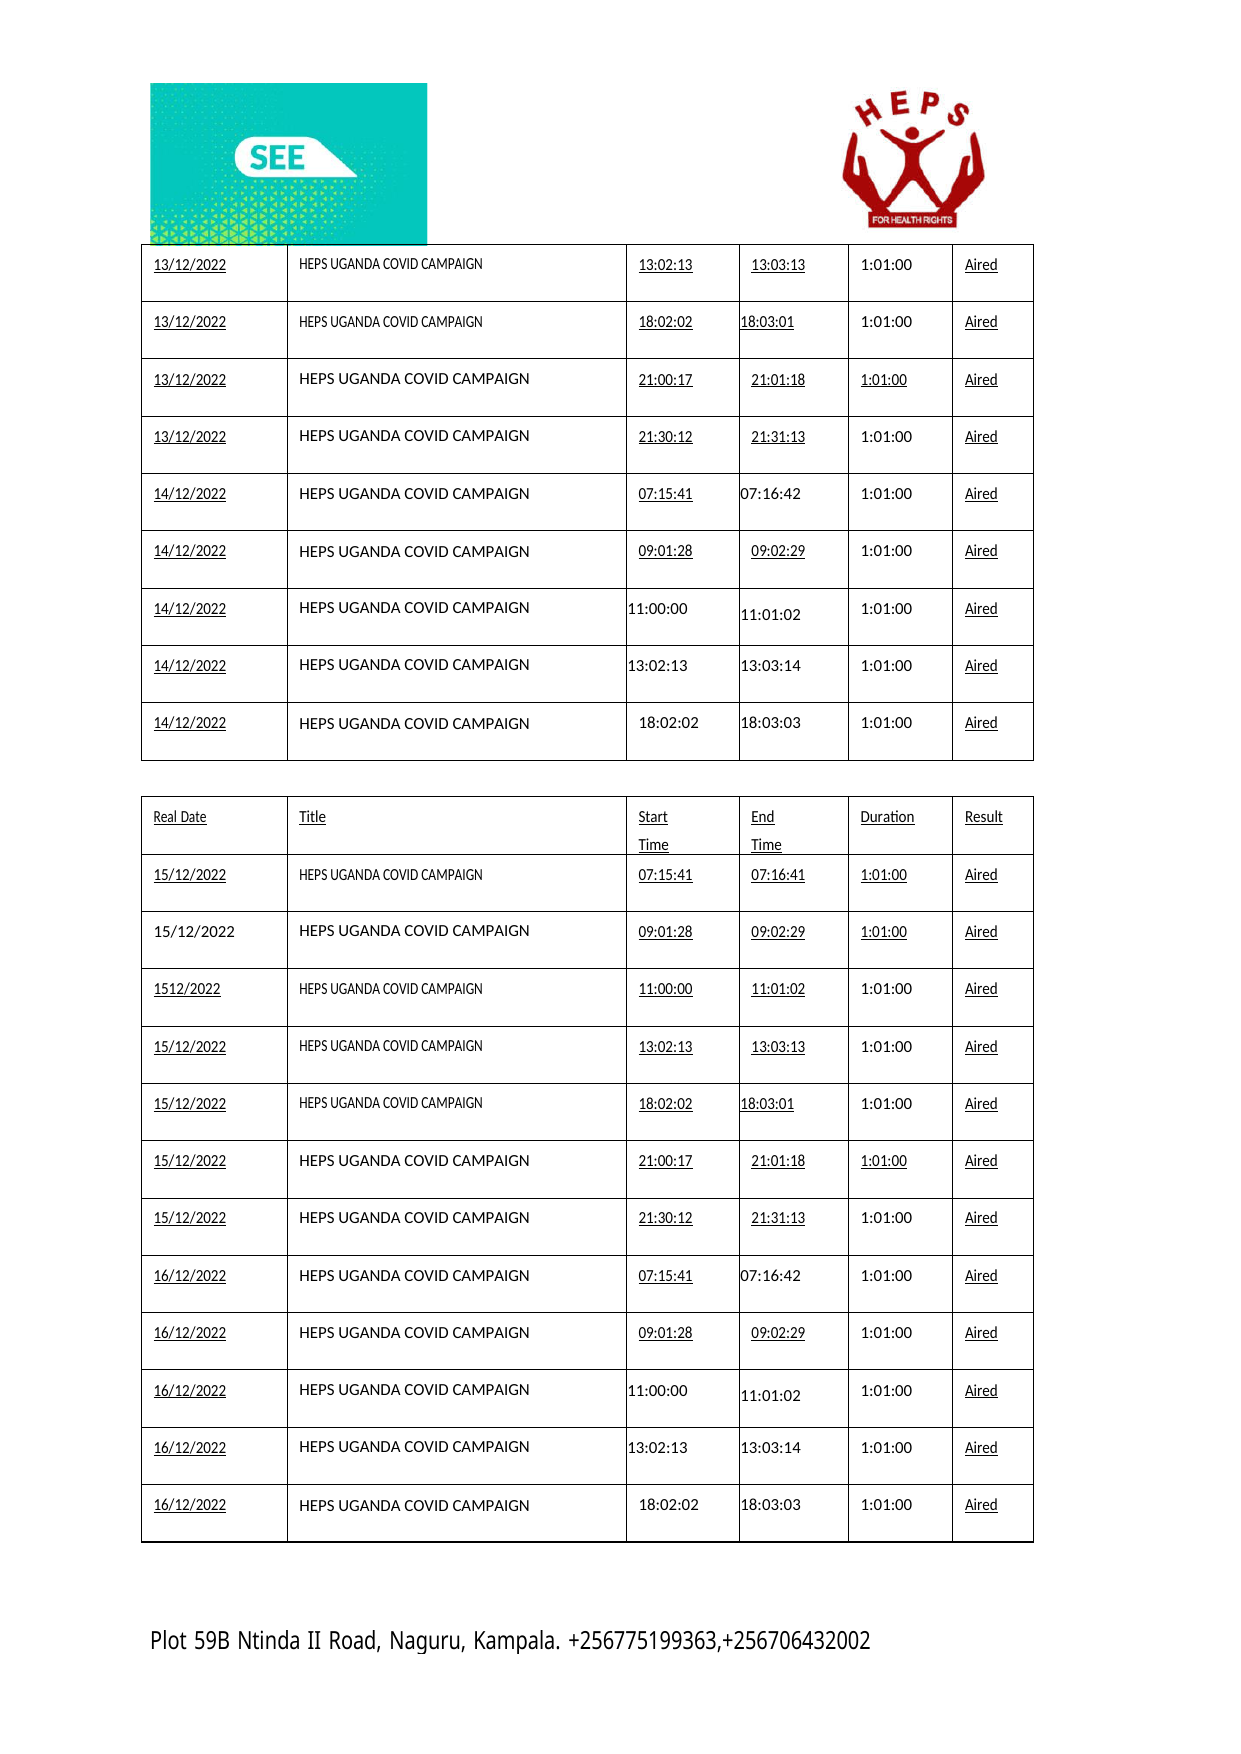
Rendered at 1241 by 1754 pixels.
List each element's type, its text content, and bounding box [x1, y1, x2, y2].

table_cell 07:15:41 [627, 1256, 739, 1312]
table_cell 1:01:00 [849, 531, 952, 587]
table_header End Time [740, 797, 848, 853]
table_cell Aired [953, 855, 1033, 911]
table_cell 21:01:18 [740, 359, 848, 416]
picture [827, 73, 1000, 244]
table_cell 18:02:02 [627, 1485, 739, 1541]
table_cell 14/12/2022 [142, 589, 287, 645]
table_cell 1:01:00 [849, 1027, 952, 1083]
table_cell HEPS UGANDA COVID CAMPAIGN [288, 1428, 626, 1484]
table_cell 13:03:14 [740, 1428, 848, 1484]
table_cell 1:01:00 [849, 646, 952, 702]
table_cell 11:00:00 [627, 1370, 739, 1427]
table_cell 07:16:42 [740, 474, 848, 530]
table_cell 21:00:17 [627, 359, 739, 416]
table_cell 21:00:17 [627, 1141, 739, 1197]
table_cell Aired [953, 1084, 1033, 1140]
table_cell 09:02:29 [740, 1313, 848, 1369]
table_cell HEPS UGANDA COVID CAMPAIGN [288, 1141, 626, 1197]
table_cell 1:01:00 [849, 1141, 952, 1197]
table_cell 21:30:12 [627, 1199, 739, 1255]
table_cell 1:01:00 [849, 1256, 952, 1312]
table_cell Aired [953, 417, 1033, 473]
table_cell 1:01:00 [849, 245, 952, 301]
table_cell 18:03:03 [740, 1485, 848, 1541]
table_cell 1:01:00 [849, 855, 952, 911]
table_cell 16/12/2022 [142, 1370, 287, 1427]
table_cell Aired [953, 1256, 1033, 1312]
table_cell 09:01:28 [627, 912, 739, 968]
table_cell HEPS UGANDA COVID CAMPAIGN [288, 1084, 626, 1140]
table_cell HEPS UGANDA COVID CAMPAIGN [288, 969, 626, 1026]
table_cell Aired [953, 359, 1033, 416]
table_cell 1:01:00 [849, 1313, 952, 1369]
table_cell HEPS UGANDA COVID CAMPAIGN [288, 359, 626, 416]
table_cell 11:01:02 [740, 969, 848, 1026]
table_cell 21:30:12 [627, 417, 739, 473]
table_cell 11:01:02 [740, 1370, 848, 1427]
table_cell HEPS UGANDA COVID CAMPAIGN [288, 1485, 626, 1541]
table_cell HEPS UGANDA COVID CAMPAIGN [288, 703, 626, 759]
table_cell HEPS UGANDA COVID CAMPAIGN [288, 1256, 626, 1312]
table_cell 13/12/2022 [142, 359, 287, 416]
table_cell Aired [953, 589, 1033, 645]
table_cell Aired [953, 969, 1033, 1026]
table_cell 1:01:00 [849, 969, 952, 1026]
table_cell 15/12/2022 [142, 912, 287, 968]
table_cell 16/12/2022 [142, 1256, 287, 1312]
table_cell Aired [953, 1141, 1033, 1197]
table_cell Aired [953, 1485, 1033, 1541]
table_cell 14/12/2022 [142, 703, 287, 759]
table_cell 16/12/2022 [142, 1485, 287, 1541]
table_cell HEPS UGANDA COVID CAMPAIGN [288, 474, 626, 530]
table_header Title [288, 797, 626, 853]
table_cell 13:02:13 [627, 1428, 739, 1484]
table_cell 07:16:42 [740, 1256, 848, 1312]
table_cell 18:02:02 [627, 302, 739, 358]
table_cell 1:01:00 [849, 1428, 952, 1484]
table_cell 1512/2022 [142, 969, 287, 1026]
table_cell 13/12/2022 [142, 302, 287, 358]
table_cell HEPS UGANDA COVID CAMPAIGN [288, 912, 626, 968]
table_cell 07:15:41 [627, 474, 739, 530]
table_cell 1:01:00 [849, 589, 952, 645]
table_cell 14/12/2022 [142, 531, 287, 587]
table_cell HEPS UGANDA COVID CAMPAIGN [288, 1027, 626, 1083]
table_cell HEPS UGANDA COVID CAMPAIGN [288, 1370, 626, 1427]
table_cell 1:01:00 [849, 302, 952, 358]
table_cell 18:03:01 [740, 302, 848, 358]
table_cell 1:01:00 [849, 703, 952, 759]
table_cell 1:01:00 [849, 912, 952, 968]
table_cell Aired [953, 531, 1033, 587]
table_cell 1:01:00 [849, 1084, 952, 1140]
table_header Duration [849, 797, 952, 853]
table_cell HEPS UGANDA COVID CAMPAIGN [288, 646, 626, 702]
table_cell 09:02:29 [740, 912, 848, 968]
table_cell 1:01:00 [849, 417, 952, 473]
table_cell 11:00:00 [627, 589, 739, 645]
table_cell 21:01:18 [740, 1141, 848, 1197]
table_cell 13:02:13 [627, 1027, 739, 1083]
table_cell 1:01:00 [849, 1370, 952, 1427]
table_cell 13:03:14 [740, 646, 848, 702]
picture [150, 83, 428, 244]
table_cell HEPS UGANDA COVID CAMPAIGN [288, 1313, 626, 1369]
table_cell 15/12/2022 [142, 1027, 287, 1083]
table_header Start Time [627, 797, 739, 853]
table_cell 16/12/2022 [142, 1428, 287, 1484]
table_cell 21:31:13 [740, 417, 848, 473]
table_cell 13:03:13 [740, 1027, 848, 1083]
table_cell 13:02:13 [627, 646, 739, 702]
table_cell 1:01:00 [849, 1485, 952, 1541]
table_cell 16/12/2022 [142, 1313, 287, 1369]
table_cell 09:01:28 [627, 531, 739, 587]
table_cell 18:02:02 [627, 703, 739, 759]
table_cell HEPS UGANDA COVID CAMPAIGN [288, 417, 626, 473]
table_cell 1:01:00 [849, 359, 952, 416]
table_cell HEPS UGANDA COVID CAMPAIGN [288, 302, 626, 358]
table_cell 11:00:00 [627, 969, 739, 1026]
table_cell HEPS UGANDA COVID CAMPAIGN [288, 1199, 626, 1255]
table_cell 13/12/2022 [142, 417, 287, 473]
table_cell 07:15:41 [627, 855, 739, 911]
table_cell Aired [953, 1027, 1033, 1083]
table_cell 11:01:02 [740, 589, 848, 645]
table_cell Aired [953, 1199, 1033, 1255]
table_cell Aired [953, 474, 1033, 530]
table_cell 1:01:00 [849, 1199, 952, 1255]
table_cell Aired [953, 646, 1033, 702]
table_cell 09:01:28 [627, 1313, 739, 1369]
table_cell HEPS UGANDA COVID CAMPAIGN [288, 531, 626, 587]
table_cell 13:03:13 [740, 245, 848, 301]
table_cell 15/12/2022 [142, 1084, 287, 1140]
table_cell 18:03:03 [740, 703, 848, 759]
table_header Result [953, 797, 1033, 853]
table_cell 21:31:13 [740, 1199, 848, 1255]
table_cell 07:16:41 [740, 855, 848, 911]
table_cell Aired [953, 912, 1033, 968]
table_cell 1:01:00 [849, 474, 952, 530]
table_cell 18:02:02 [627, 1084, 739, 1140]
table_cell Aired [953, 1313, 1033, 1369]
table_header Real Date [142, 797, 287, 853]
table_cell 14/12/2022 [142, 646, 287, 702]
table_cell 14/12/2022 [142, 474, 287, 530]
table_cell Aired [953, 245, 1033, 301]
table_cell Aired [953, 703, 1033, 759]
table_cell 15/12/2022 [142, 855, 287, 911]
table_cell HEPS UGANDA COVID CAMPAIGN [288, 589, 626, 645]
table_cell 13/12/2022 [142, 245, 287, 301]
table_cell 18:03:01 [740, 1084, 848, 1140]
table_cell 13:02:13 [627, 245, 739, 301]
table_cell 15/12/2022 [142, 1141, 287, 1197]
table_cell 15/12/2022 [142, 1199, 287, 1255]
table_cell Aired [953, 1370, 1033, 1427]
table_cell 09:02:29 [740, 531, 848, 587]
table_cell HEPS UGANDA COVID CAMPAIGN [288, 855, 626, 911]
table_cell Aired [953, 1428, 1033, 1484]
table_cell Aired [953, 302, 1033, 358]
table_cell HEPS UGANDA COVID CAMPAIGN [288, 245, 626, 301]
